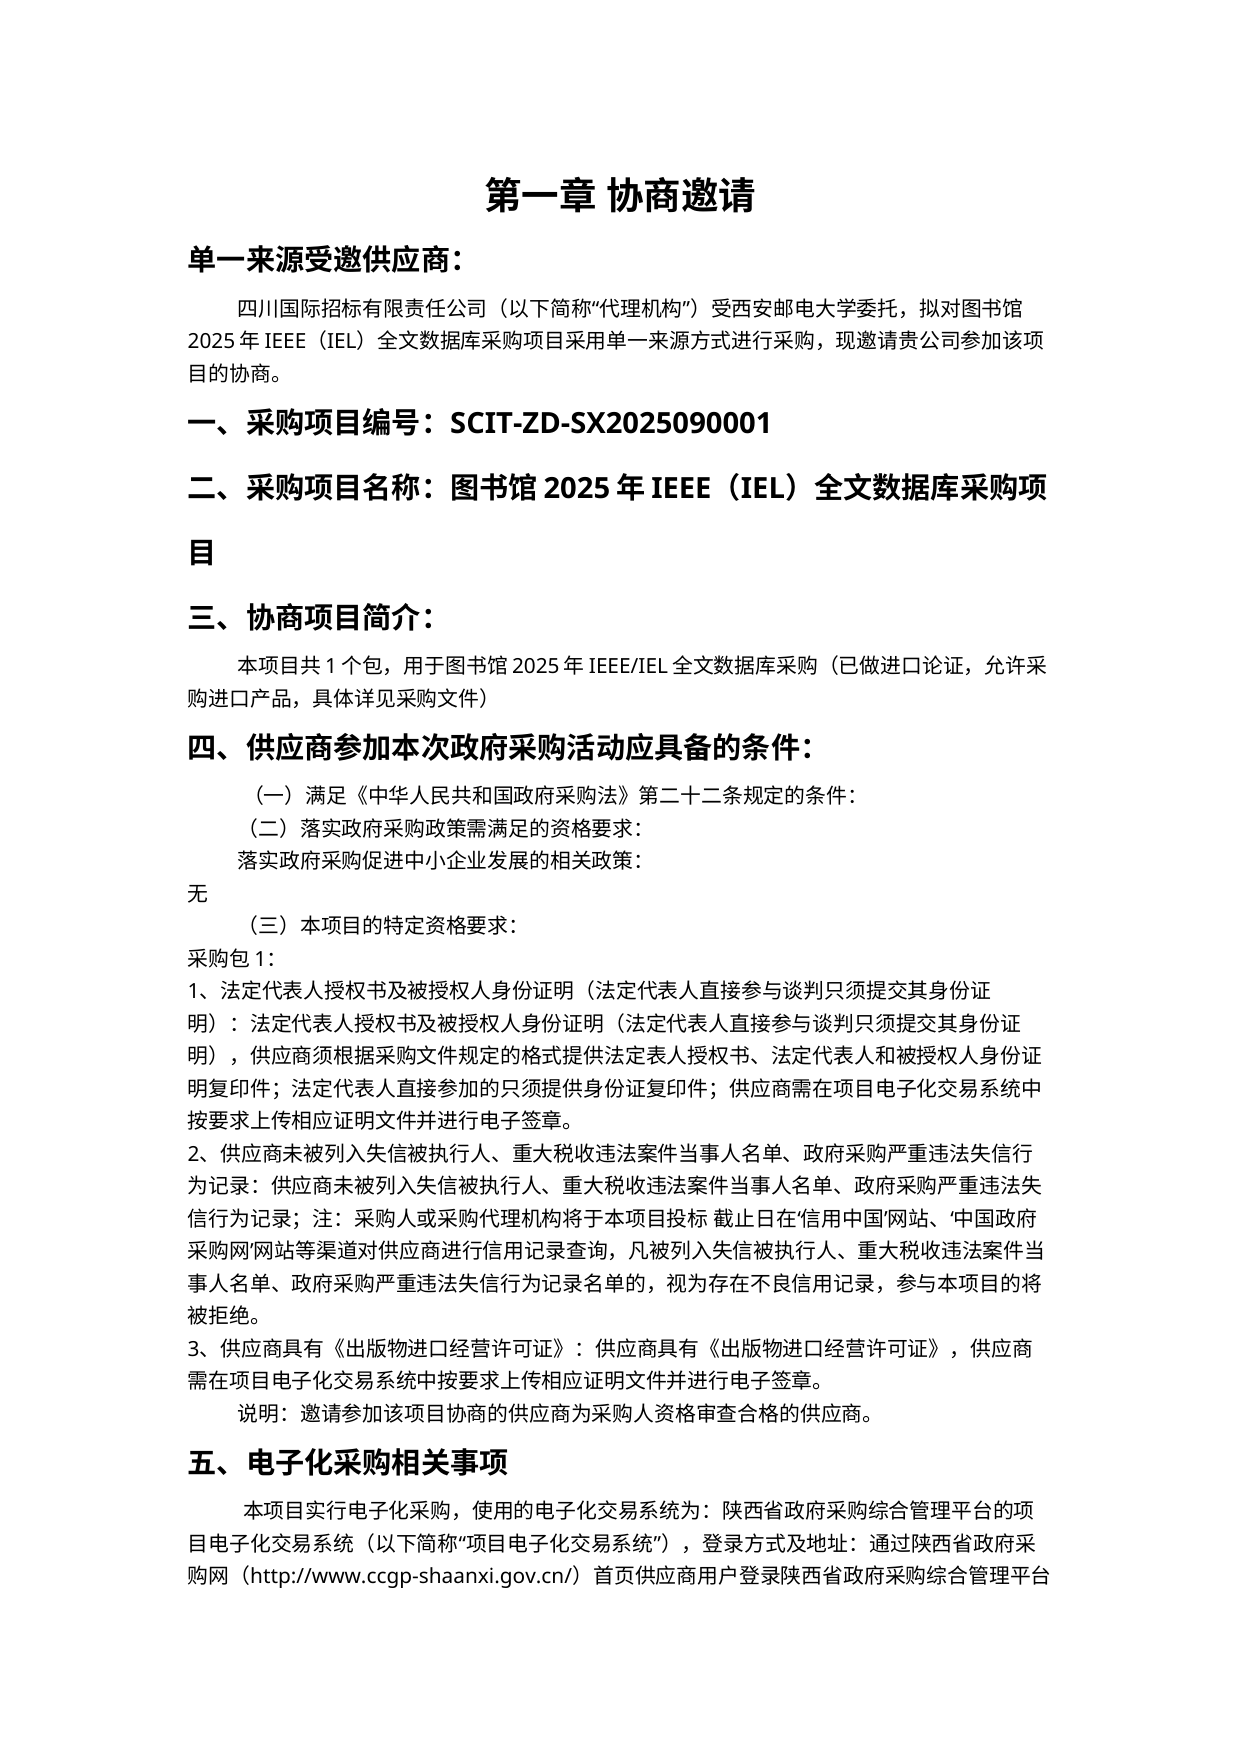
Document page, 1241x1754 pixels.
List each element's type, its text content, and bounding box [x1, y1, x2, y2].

text 1、法定代表人授权书及被授权人身份证明（法定代表人直接参与谈判只须提交其身份证明）：法定代表人授权书及被授权人身份证明（法定代表人直接参与谈判只须提交其身份证明），供应商须根据采购文件规定的格式提供法定表人授权书、法定代表人和被授权人身份证明复印件；法定代表人直接参加的只须提供身份证复印件；供应商需在项目电子化交易系统中按要求上传相应证明文件并进行电子签章。 [187, 974, 1053, 1137]
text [187, 1494, 1053, 1592]
text 采购包1： [187, 942, 1053, 974]
text 四、供应商参加本次政府采购活动应具备的条件： [187, 714, 1053, 779]
text 说明：邀请参加该项目协商的供应商为采购人资格审查合格的供应商。 [187, 1397, 1053, 1429]
text 一、采购项目编号：SCIT-ZD-SX2025090001 [187, 389, 1053, 454]
text 2、供应商未被列入失信被执行人、重大税收违法案件当事人名单、政府采购严重违法失信行为记录：供应商未被列入失信被执行人、重大税收违法案件当事人名单、政府采购严重违法失信行为记录；注：采购人或采购代理机构将于本项目投标 截止日在‘信用中国’网站、‘中国政府采购网’网站等渠道对供应商进行信用记录查询，凡被列入失信被执行人、重大税收违法案件当事人名单、政府采购严重违法失信行为记录名单的，视为存在不良信用记录，参与本项目的将被拒绝。 [187, 1137, 1053, 1332]
text 五、电子化采购相关事项 [187, 1429, 1053, 1494]
text （一）满足《中华人民共和国政府采购法》第二十二条规定的条件： [187, 779, 1053, 812]
text 二、采购项目名称：图书馆2025年IEEE（IEL）全文数据库采购项目 [187, 454, 1053, 584]
text 无 [187, 877, 1053, 909]
text 落实政府采购促进中小企业发展的相关政策： [187, 844, 1053, 877]
text 三、协商项目简介： [187, 584, 1053, 649]
text 第一章 协商邀请 [187, 162, 1053, 227]
text 四川国际招标有限责任公司（以下简称“代理机构”）受西安邮电大学委托，拟对图书馆2025年IEEE（IEL）全文数据库采购项目采用单一来源方式进行采购，现邀请贵公司参加该项目的协商。 [187, 292, 1053, 389]
text 3、供应商具有《出版物进口经营许可证》：供应商具有《出版物进口经营许可证》，供应商需在项目电子化交易系统中按要求上传相应证明文件并进行电子签章。 [187, 1332, 1053, 1397]
text （三）本项目的特定资格要求： [187, 909, 1053, 942]
text 本项目共1个包，用于图书馆2025年IEEE/IEL全文数据库采购（已做进口论证，允许采购进口产品，具体详见采购文件） [187, 649, 1053, 714]
text （二）落实政府采购政策需满足的资格要求： [187, 812, 1053, 844]
text 单一来源受邀供应商： [187, 227, 1053, 292]
